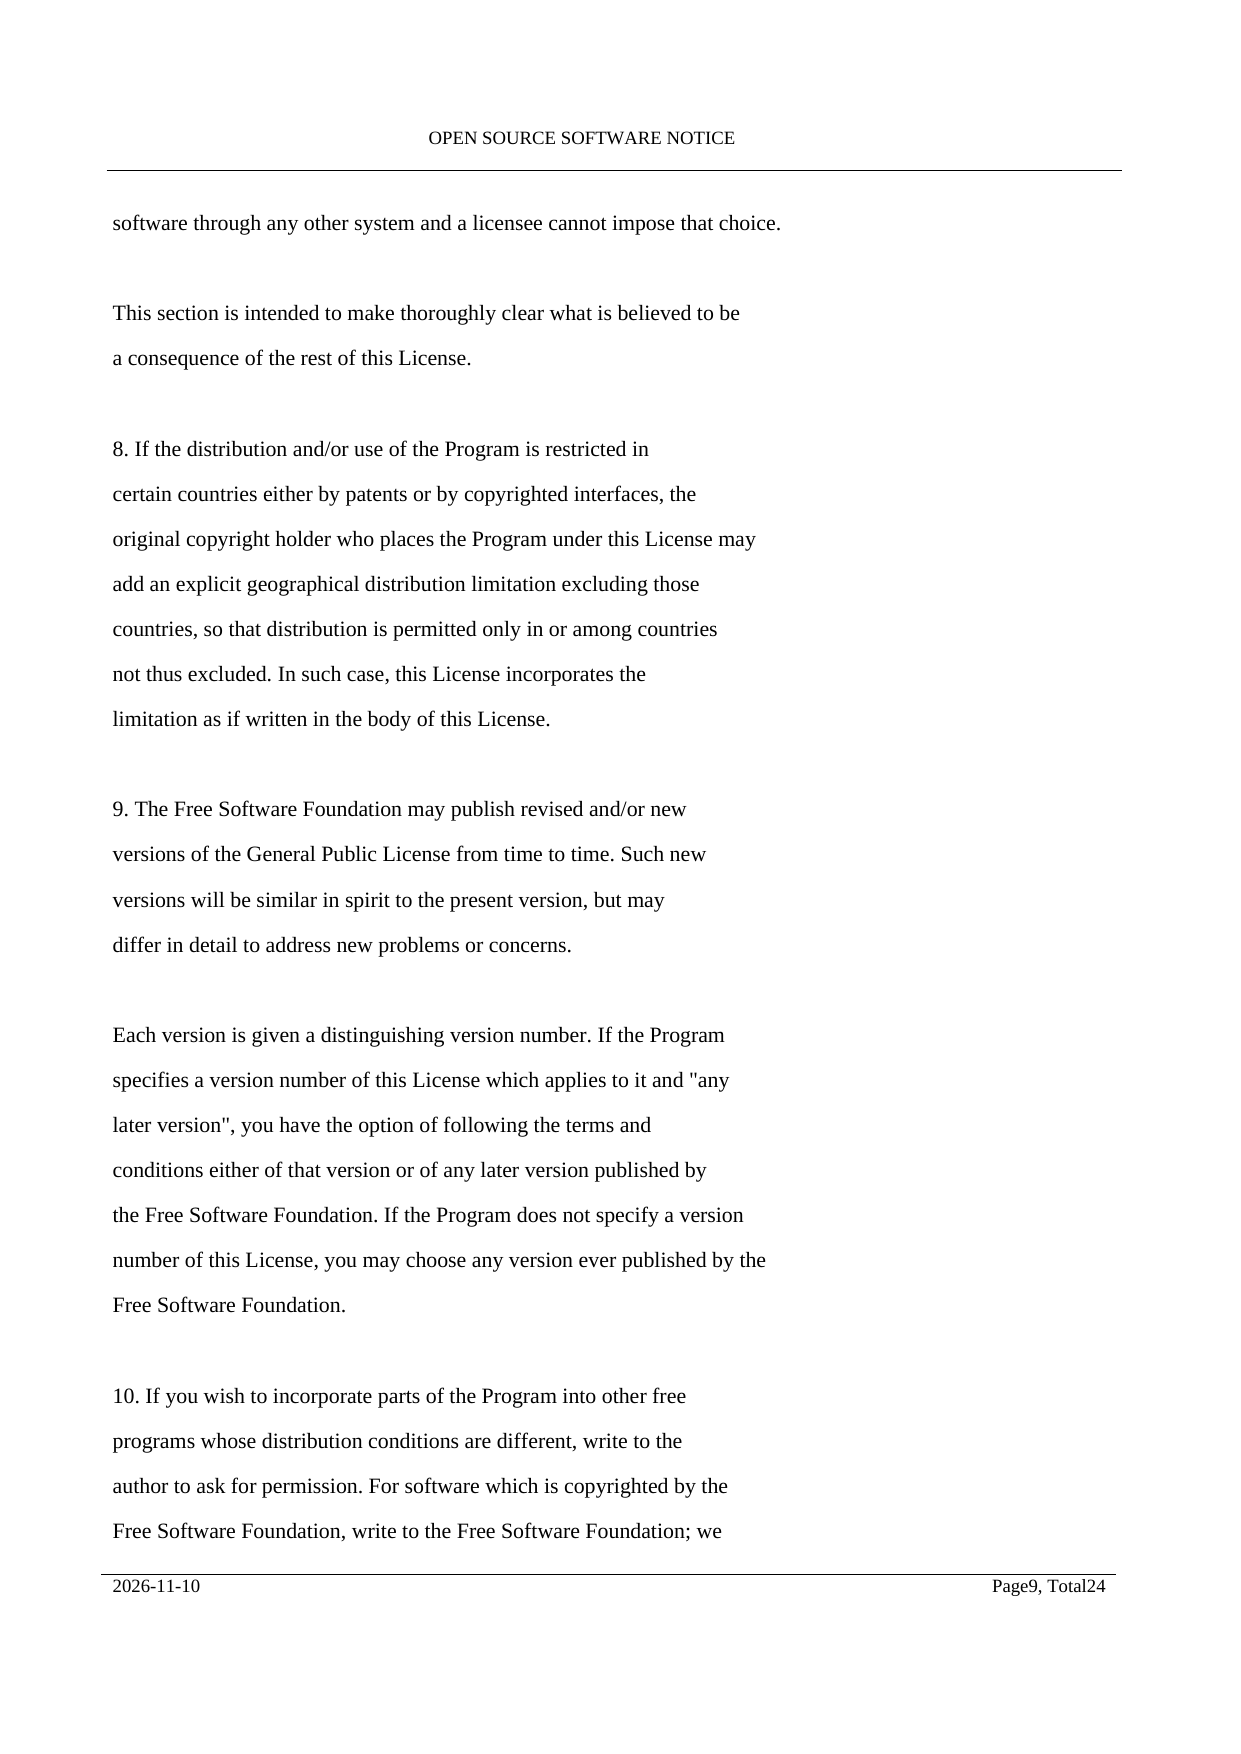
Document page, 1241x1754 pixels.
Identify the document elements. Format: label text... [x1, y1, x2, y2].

text a consequence of the rest of this License. [112, 342, 1128, 374]
text software through any other system and a licensee cannot impose that choice. [112, 206, 1128, 239]
text 10. If you wish to incorporate parts of the Program into other free [112, 1379, 1128, 1412]
text limitation as if written in the body of this License. [112, 702, 1128, 735]
text certain countries either by patents or by copyrighted interfaces, the [112, 477, 1128, 509]
text 8. If the distribution and/or use of the Program is restricted in [112, 432, 1128, 464]
text author to ask for permission. For software which is copyrighted by the [112, 1469, 1128, 1502]
text conditions either of that version or of any later version published by [112, 1153, 1128, 1186]
text countries, so that distribution is permitted only in or among countries [112, 612, 1128, 645]
text Free Software Foundation, write to the Free Software Foundation; we [112, 1514, 1128, 1547]
text Free Software Foundation. [112, 1289, 1128, 1321]
text 9. The Free Software Foundation may publish revised and/or new [112, 793, 1128, 825]
text add an explicit geographical distribution limitation excluding those [112, 567, 1128, 600]
text later version", you have the option of following the terms and [112, 1108, 1128, 1141]
text the Free Software Foundation. If the Program does not specify a version [112, 1199, 1128, 1231]
text not thus excluded. In such case, this License incorporates the [112, 657, 1128, 690]
text versions will be similar in spirit to the present version, but may [112, 883, 1128, 915]
text specifies a version number of this License which applies to it and "any [112, 1063, 1128, 1096]
text Each version is given a distinguishing version number. If the Program [112, 1018, 1128, 1051]
text programs whose distribution conditions are different, write to the [112, 1424, 1128, 1457]
text versions of the General Public License from time to time. Such new [112, 838, 1128, 870]
text This section is intended to make thoroughly clear what is believed to be [112, 297, 1128, 329]
text original copyright holder who places the Program under this License may [112, 522, 1128, 554]
text number of this License, you may choose any version ever published by the [112, 1244, 1128, 1276]
text differ in detail to address new problems or concerns. [112, 928, 1128, 961]
